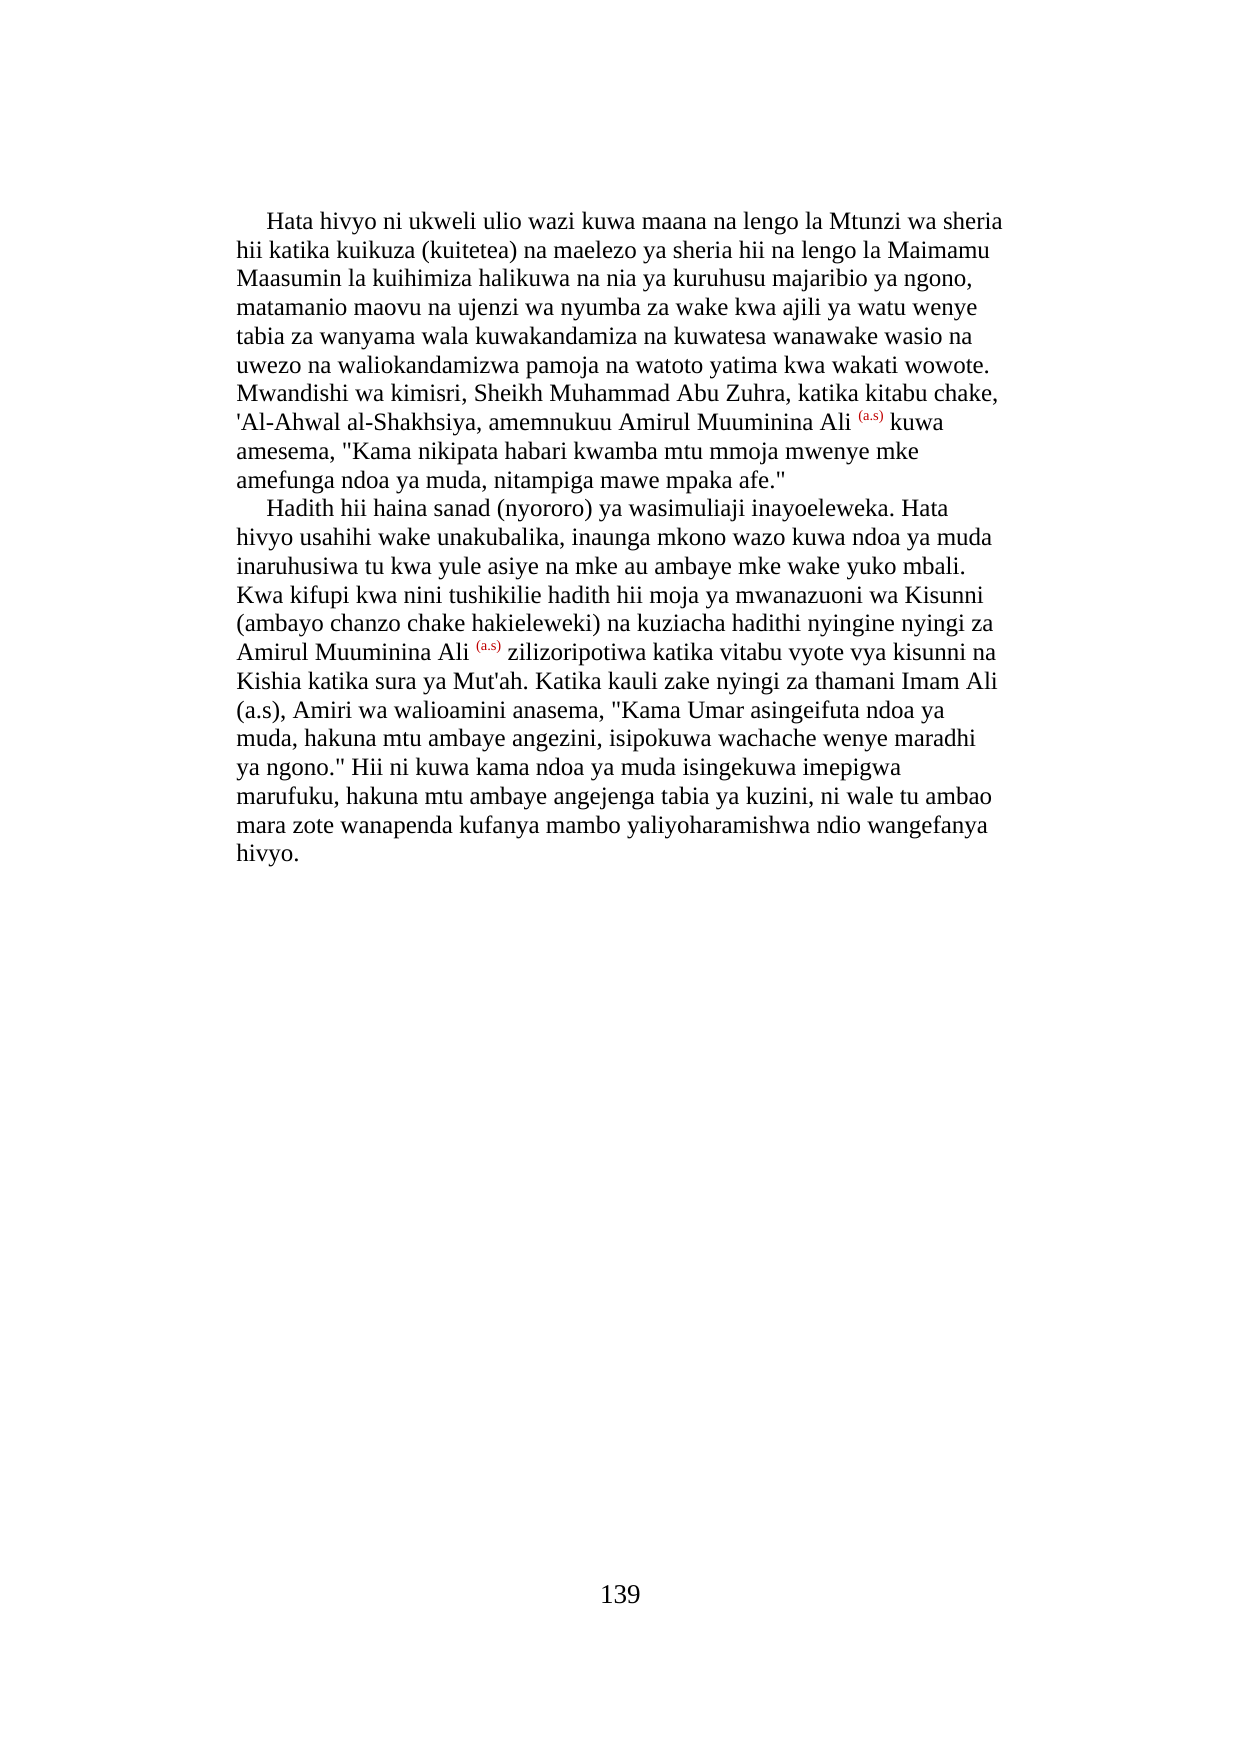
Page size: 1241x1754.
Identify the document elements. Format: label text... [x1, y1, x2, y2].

text Hata hivyo ni ukweli ulio wazi kuwa maana na lengo la Mtunzi wa sheria hii katika kuikuza (kuitetea) na maelezo ya sheria hii na lengo la Maimamu Maasumin la kuihimiza halikuwa na nia ya kuruhusu majaribio ya ngono, matamanio maovu na ujenzi wa nyumba za wake kwa ajili ya watu wenye tabia za wanyama wala kuwakandamiza na kuwatesa wanawake wasio na uwezo na waliokandamizwa pamoja na watoto yatima kwa wakati wowote. Mwandishi wa kimisri, Sheikh Muhammad Abu Zuhra, katika kitabu chake, 'Al-Ahwal al-Shakhsiya, amemnukuu Amirul Muuminina Ali (a.s) kuwa amesema, "Kama nikipata habari kwamba mtu mmoja mwenye mke amefunga ndoa ya muda, nitampiga mawe mpaka afe." [236, 206, 1004, 493]
text Hadith hii haina sanad (nyororo) ya wasimuliaji inayoeleweka. Hata hivyo usahihi wake unakubalika, inaunga mkono wazo kuwa ndoa ya muda inaruhusiwa tu kwa yule asiye na mke au ambaye mke wake yuko mbali. Kwa kifupi kwa nini tushikilie hadith hii moja ya mwanazuoni wa Kisunni (ambayo chanzo chake hakieleweki) na kuziacha hadithi nyingine nyingi za Amirul Muuminina Ali (a.s) zilizoripotiwa katika vitabu vyote vya kisunni na Kishia katika sura ya Mut'ah. Katika kauli zake nyingi za thamani Imam Ali (a.s), Amiri wa walioamini anasema, "Kama Umar asingeifuta ndoa ya muda, hakuna mtu ambaye angezini, isipokuwa wachache wenye maradhi ya ngono." Hii ni kuwa kama ndoa ya muda isingekuwa imepigwa marufuku, hakuna mtu ambaye angejenga tabia ya kuzini, ni wale tu ambao mara zote wanapenda kufanya mambo yaliyoharamishwa ndio wangefanya hivyo. [236, 493, 1004, 867]
